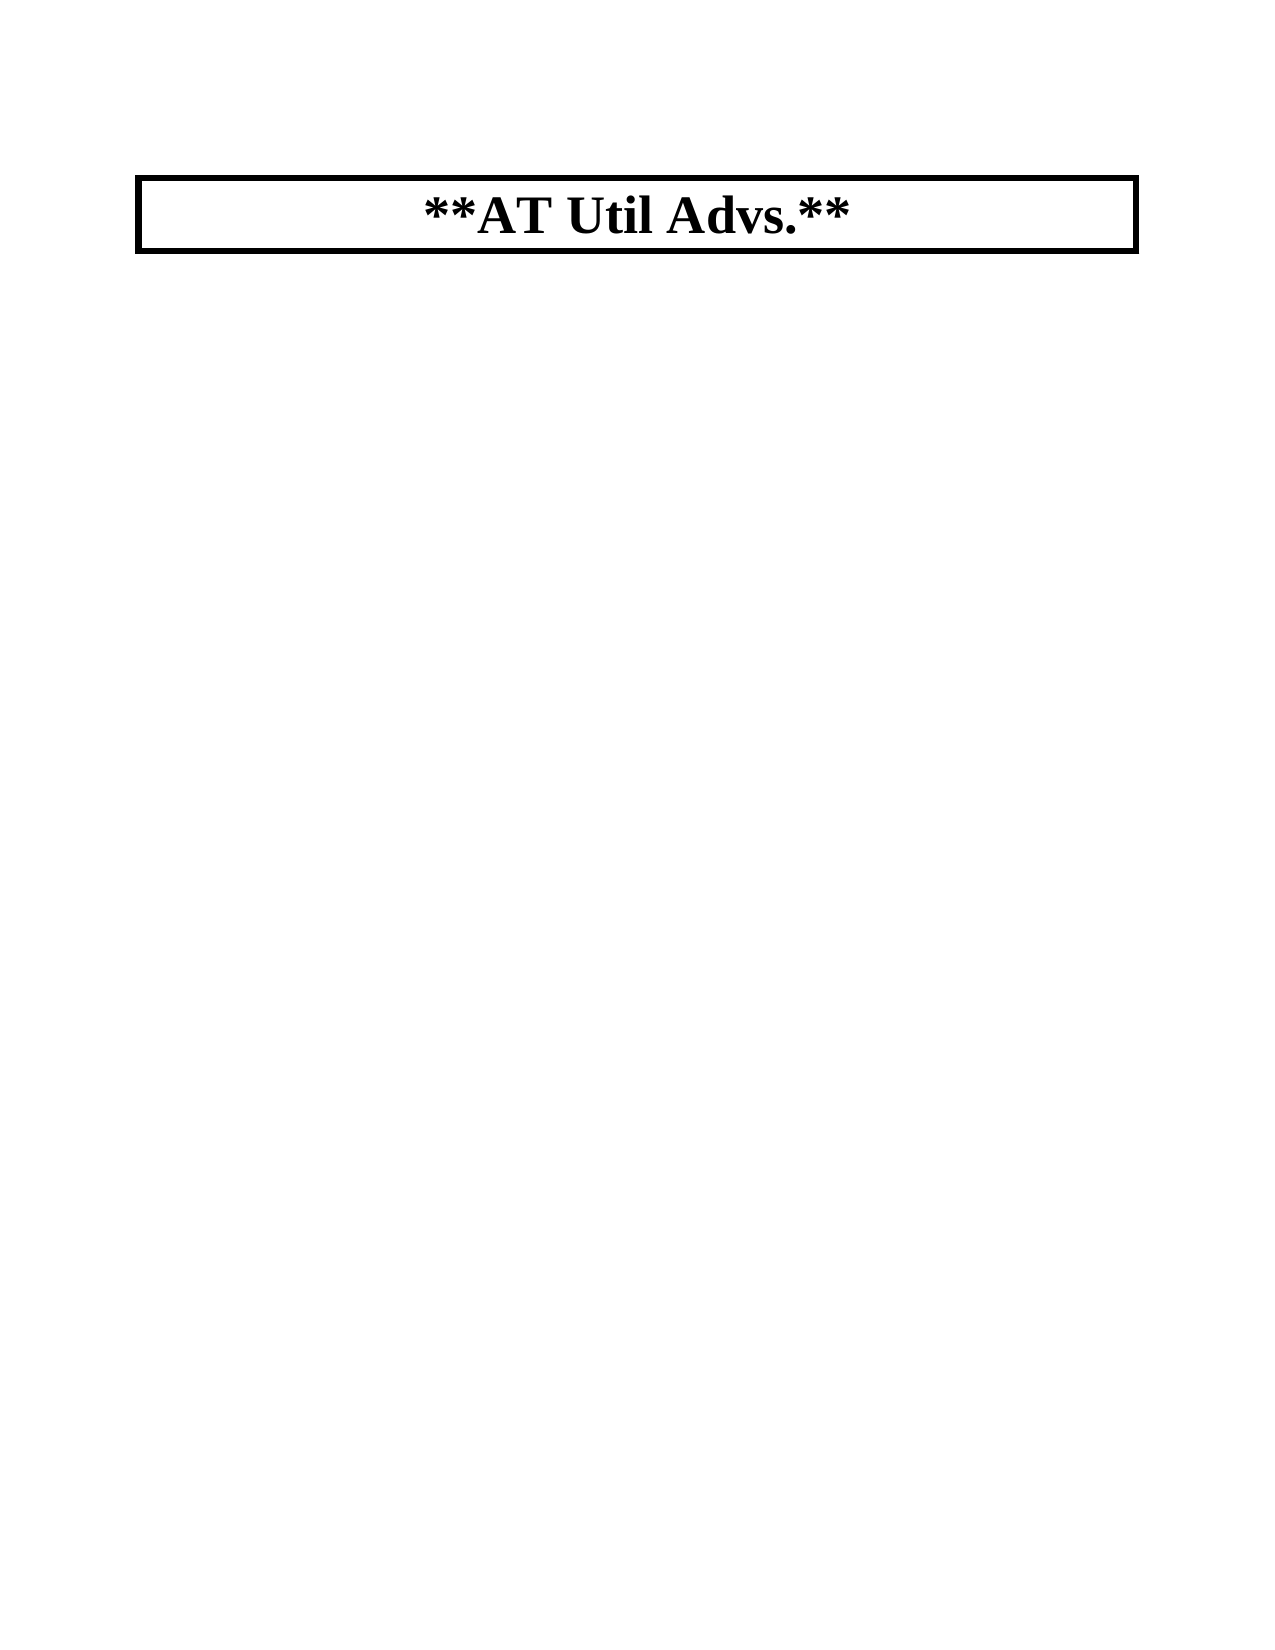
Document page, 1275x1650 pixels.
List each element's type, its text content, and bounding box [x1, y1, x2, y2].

subtitle **AT Util Advs.** [142, 181, 1133, 248]
